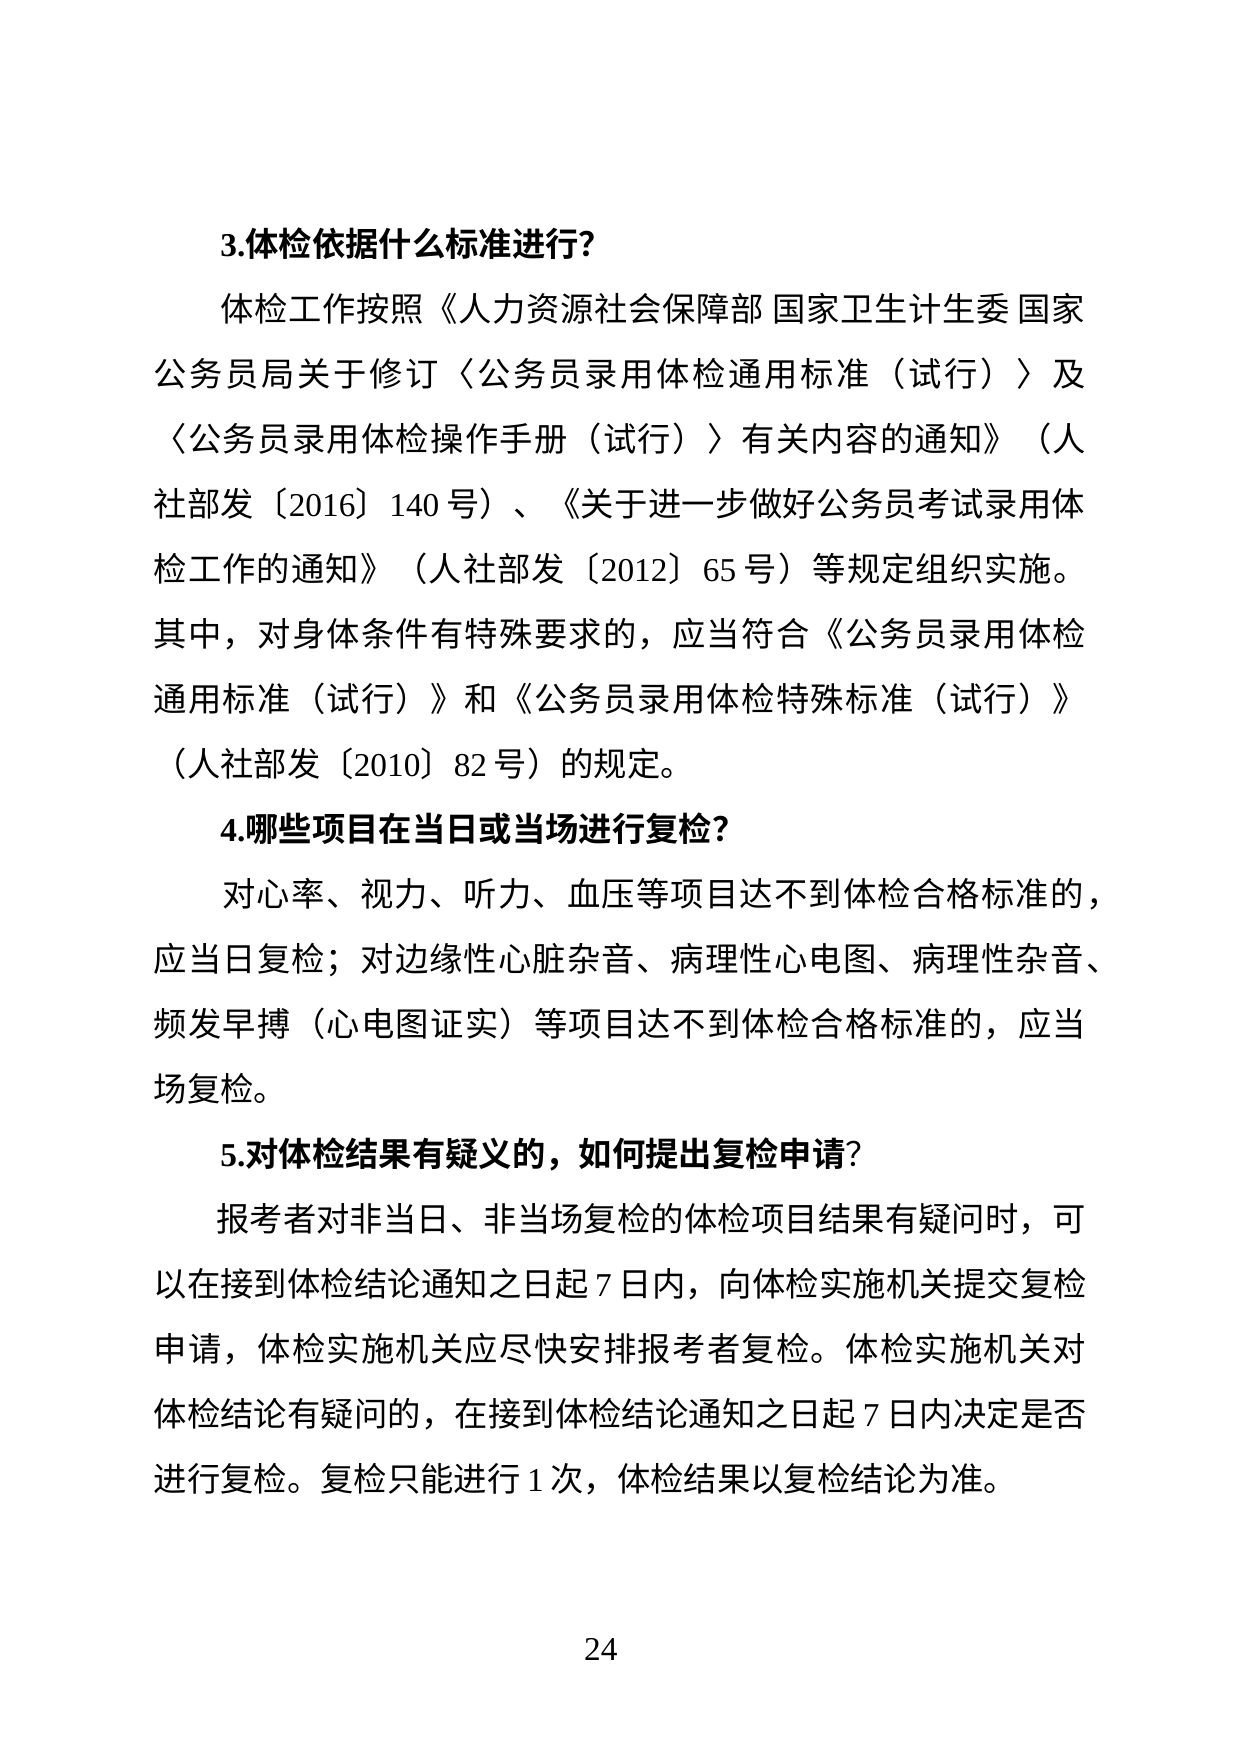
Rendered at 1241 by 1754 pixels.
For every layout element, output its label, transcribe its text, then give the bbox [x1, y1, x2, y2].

text 4.哪些项目在当日或当场进行复检？ [153, 794, 1087, 859]
text 3.体检依据什么标准进行？ [153, 209, 1087, 274]
text 5.对体检结果有疑义的，如何提出复检申请？ [153, 1119, 1087, 1184]
text 对心率、视力、听力、血压等项目达不到体检合格标准的，应当日复检；对边缘性心脏杂音、病理性心电图、病理性杂音、频发早搏（心电图证实）等项目达不到体检合格标准的，应当场复检。 [153, 859, 1087, 1119]
text 报考者对非当日、非当场复检的体检项目结果有疑问时，可以在接到体检结论通知之日起7日内，向体检实施机关提交复检申请，体检实施机关应尽快安排报考者复检。体检实施机关对体检结论有疑问的，在接到体检结论通知之日起7日内决定是否进行复检。复检只能进行1次，体检结果以复检结论为准。 [153, 1184, 1087, 1509]
text 体检工作按照《人力资源社会保障部 国家卫生计生委 国家公务员局关于修订〈公务员录用体检通用标准（试行）〉及〈公务员录用体检操作手册（试行）〉有关内容的通知》（人社部发〔2016〕140号）、《关于进一步做好公务员考试录用体检工作的通知》（人社部发〔2012〕65号）等规定组织实施。其中，对身体条件有特殊要求的，应当符合《公务员录用体检通用标准（试行）》和《公务员录用体检特殊标准（试行）》（人社部发〔2010〕82号）的规定。 [153, 274, 1087, 794]
